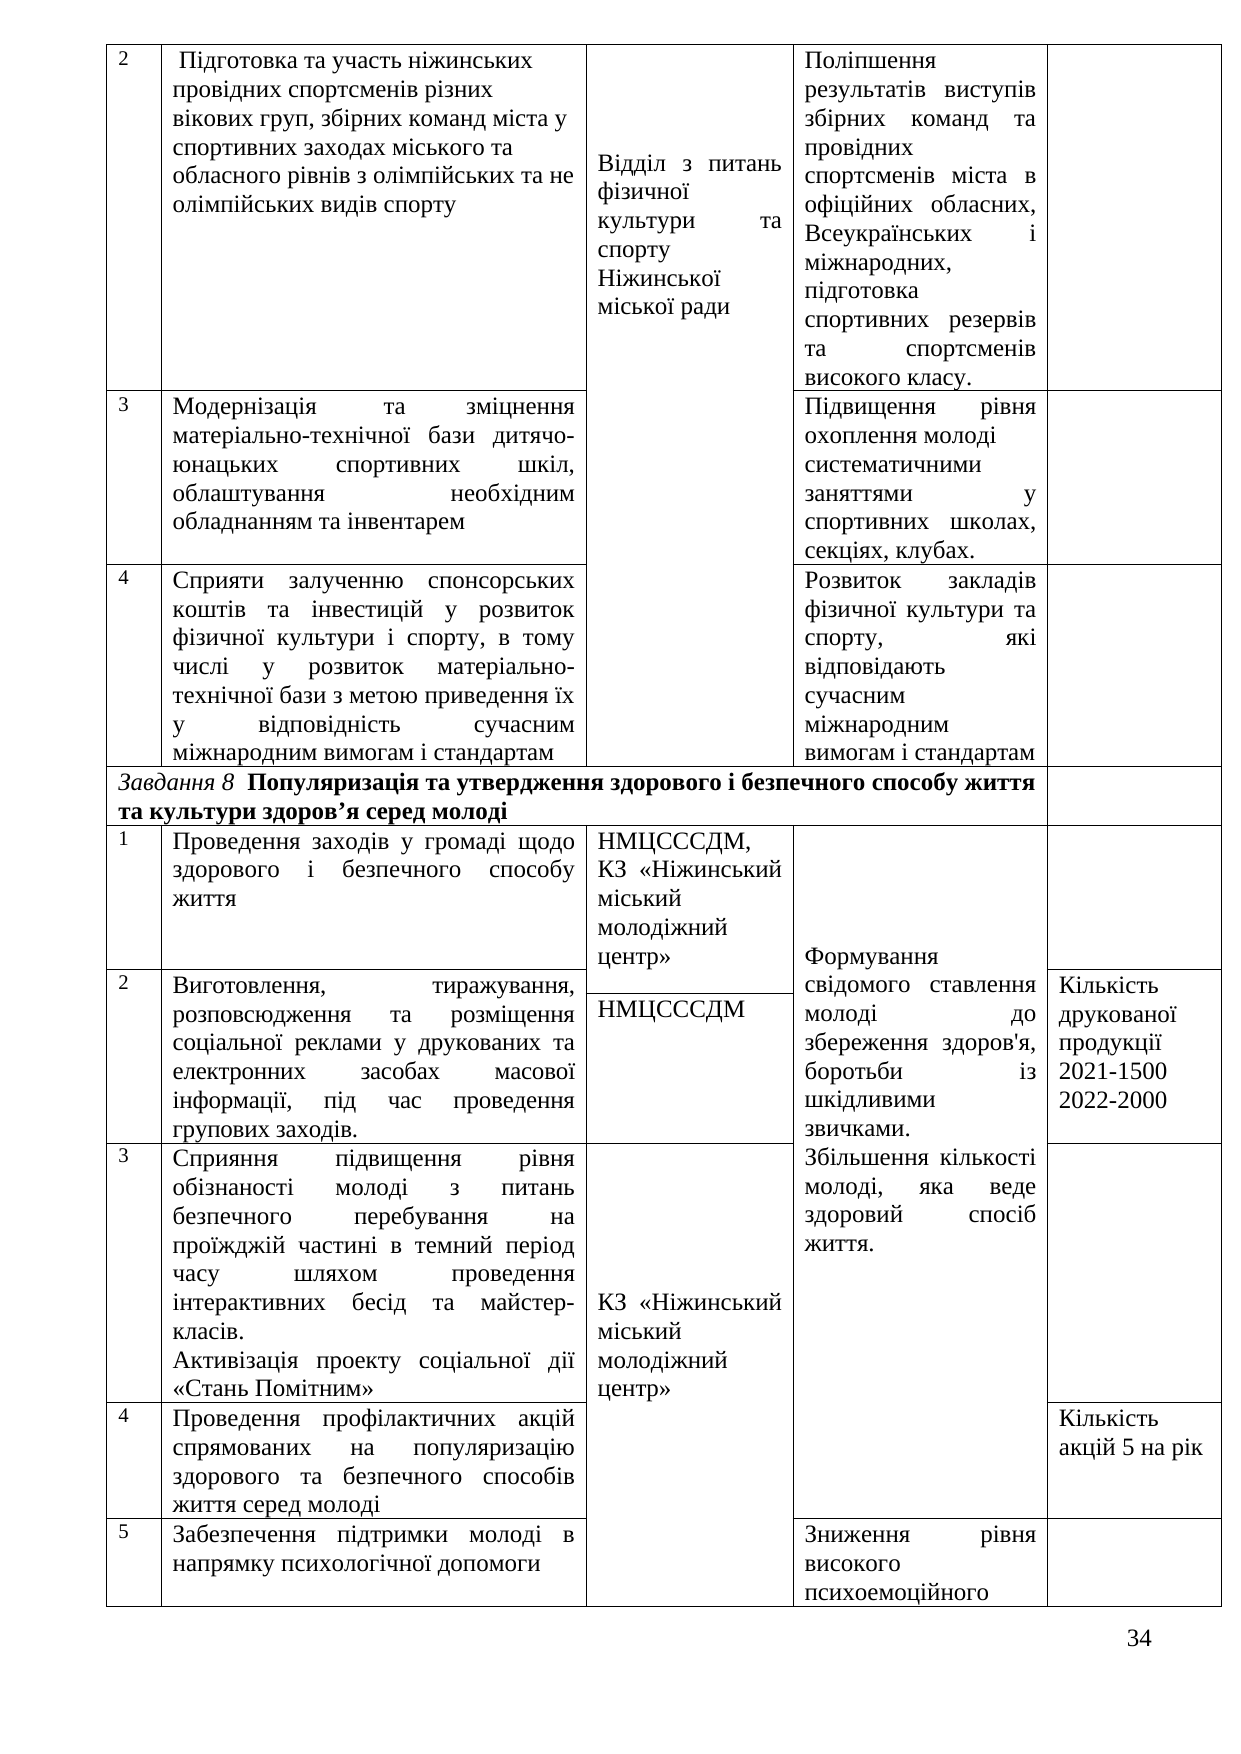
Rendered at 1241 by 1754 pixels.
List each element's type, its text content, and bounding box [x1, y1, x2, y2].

table_cell Сприяти залученню спонсорських коштів та інвестицій у розвиток фізичної культури і спорту, в тому числі у розвиток матеріально-технічної бази з метою приведення їх у відповідність сучасним міжнародним вимогам і стандартам [162, 565, 586, 766]
table_cell [1048, 391, 1221, 564]
table_cell 3 [107, 1144, 161, 1402]
table_cell 5 [107, 1519, 161, 1606]
table_cell [1048, 1519, 1221, 1606]
table_cell 2 [107, 45, 161, 390]
table_cell [1048, 767, 1221, 825]
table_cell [794, 1519, 1047, 1606]
table_cell НМЦСССДМ [587, 994, 793, 1142]
table_cell 4 [107, 565, 161, 766]
table_cell Сприяння підвищення рівня обізнаності молоді з питань безпечного перебування на проїжджій частині в темний період часу шляхом проведення інтерактивних бесід та майстер-класів. Активізація проекту соціальної дії «Стань Помітним» [162, 1144, 586, 1402]
table_cell КЗ «Ніжинський міський молодіжний центр» [587, 1144, 793, 1606]
table_cell 1 [107, 826, 161, 969]
table_cell Формування свідомого ставлення молоді до збереження здоров'я, боротьби із шкідливими звичками. Збільшення кількості молоді, яка веде здоровий спосіб життя. [794, 826, 1047, 1518]
table_cell Кількість друкованої продукції 2021-1500 2022-2000 [1048, 970, 1221, 1142]
table_cell Підготовка та участь ніжинських провідних спортсменів різних вікових груп, збірних команд міста у спортивних заходах міського та обласного рівнів з олімпійських та не олімпійських видів спорту [162, 45, 586, 390]
table_cell Модернізація та зміцнення матеріально-технічної бази дитячо-юнацьких спортивних шкіл, облаштування необхідним обладнанням та інвентарем [162, 391, 586, 564]
table_cell [1048, 826, 1221, 969]
table_cell Проведення заходів у громаді щодо здорового і безпечного способу життя [162, 826, 586, 969]
table_cell Підвищення рівня охоплення молоді систематичними заняттями у спортивних школах, секціях, клубах. [794, 391, 1047, 564]
table_cell Кількість акцій 5 на рік [1048, 1403, 1221, 1518]
table_cell [1048, 1144, 1221, 1402]
table_cell 3 [107, 391, 161, 564]
table_cell Виготовлення, тиражування, розповсюдження та розміщення соціальної реклами у друкованих та електронних засобах масової інформації, під час проведення групових заходів. [162, 970, 586, 1142]
table_cell [1048, 565, 1221, 766]
table_cell Поліпшення результатів виступів збірних команд та провідних спортсменів міста в офіційних обласних, Всеукраїнських і міжнародних, підготовка спортивних резервів та спортсменів високого класу. [794, 45, 1047, 390]
table_cell [1048, 45, 1221, 390]
table_cell Завдання 8 Популяризація та утвердження здорового і безпечного способу життя та культури здоров’я серед молоді [107, 767, 1047, 825]
table_cell Проведення профілактичних акцій спрямованих на популяризацію здорового та безпечного способів життя серед молоді [162, 1403, 586, 1518]
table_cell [587, 45, 793, 766]
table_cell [162, 1519, 586, 1606]
table_cell НМЦСССДМ, КЗ «Ніжинський міський молодіжний центр» [587, 826, 793, 993]
table_cell Розвиток закладів фізичної культури та спорту, які відповідають сучасним міжнародним вимогам і стандартам [794, 565, 1047, 766]
table_cell 4 [107, 1403, 161, 1518]
table_cell 2 [107, 970, 161, 1142]
